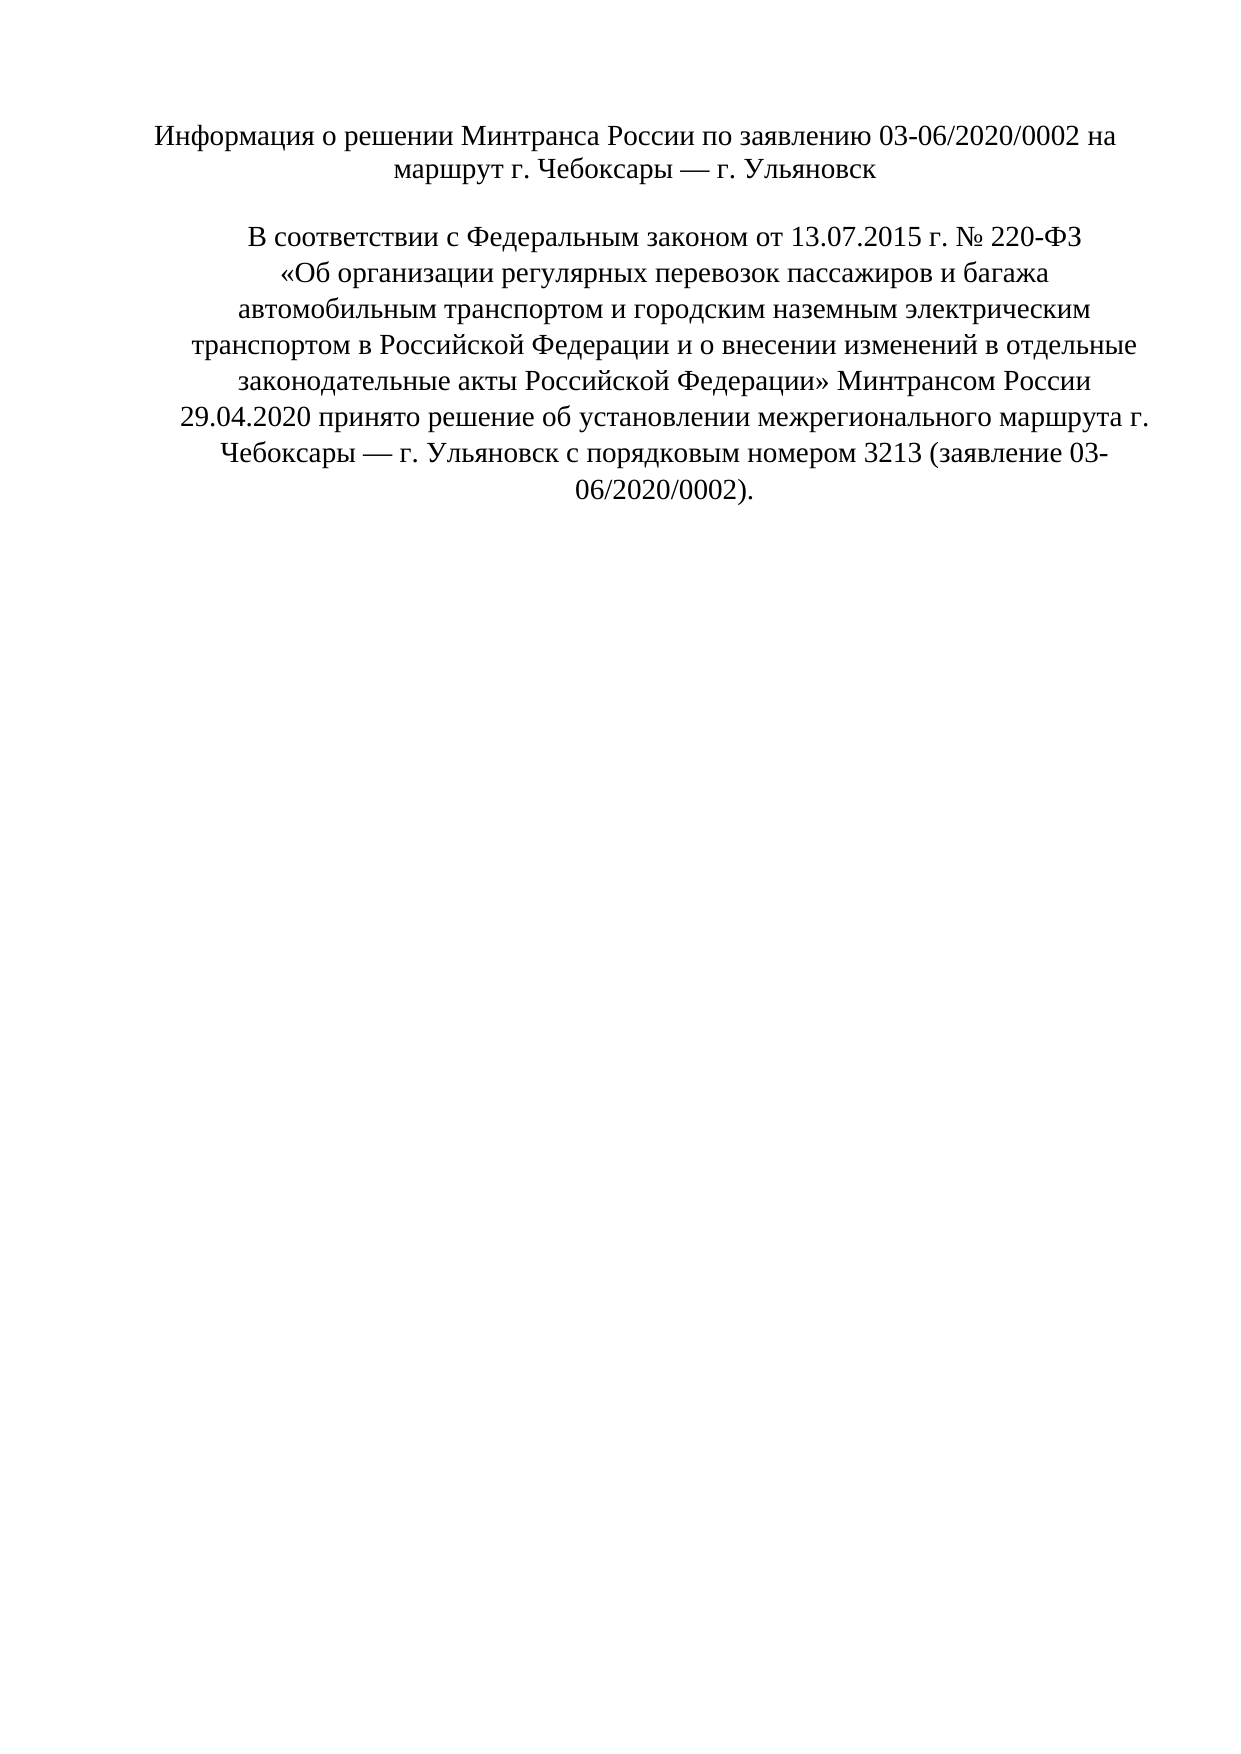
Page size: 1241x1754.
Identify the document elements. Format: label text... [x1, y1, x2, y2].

text В соответствии с Федеральным законом от 13.07.2015 г. № 220-ФЗ «Об организации регулярных перевозок пассажиров и багажа автомобильным транспортом и городским наземным электрическим транспортом в Российской Федерации и о внесении изменений в отдельные законодательные акты Российской Федерации» Минтрансом России 29.04.2020 принято решение об установлении межрегионального маршрута г. Чебоксары — г. Ульяновск с порядковым номером 3213 (заявление 03-06/2020/0002). [177, 219, 1152, 505]
text Информация о решении Минтранса России по заявлению 03-06/2020/0002 на маршрут г. Чебоксары — г. Ульяновск [118, 118, 1152, 185]
